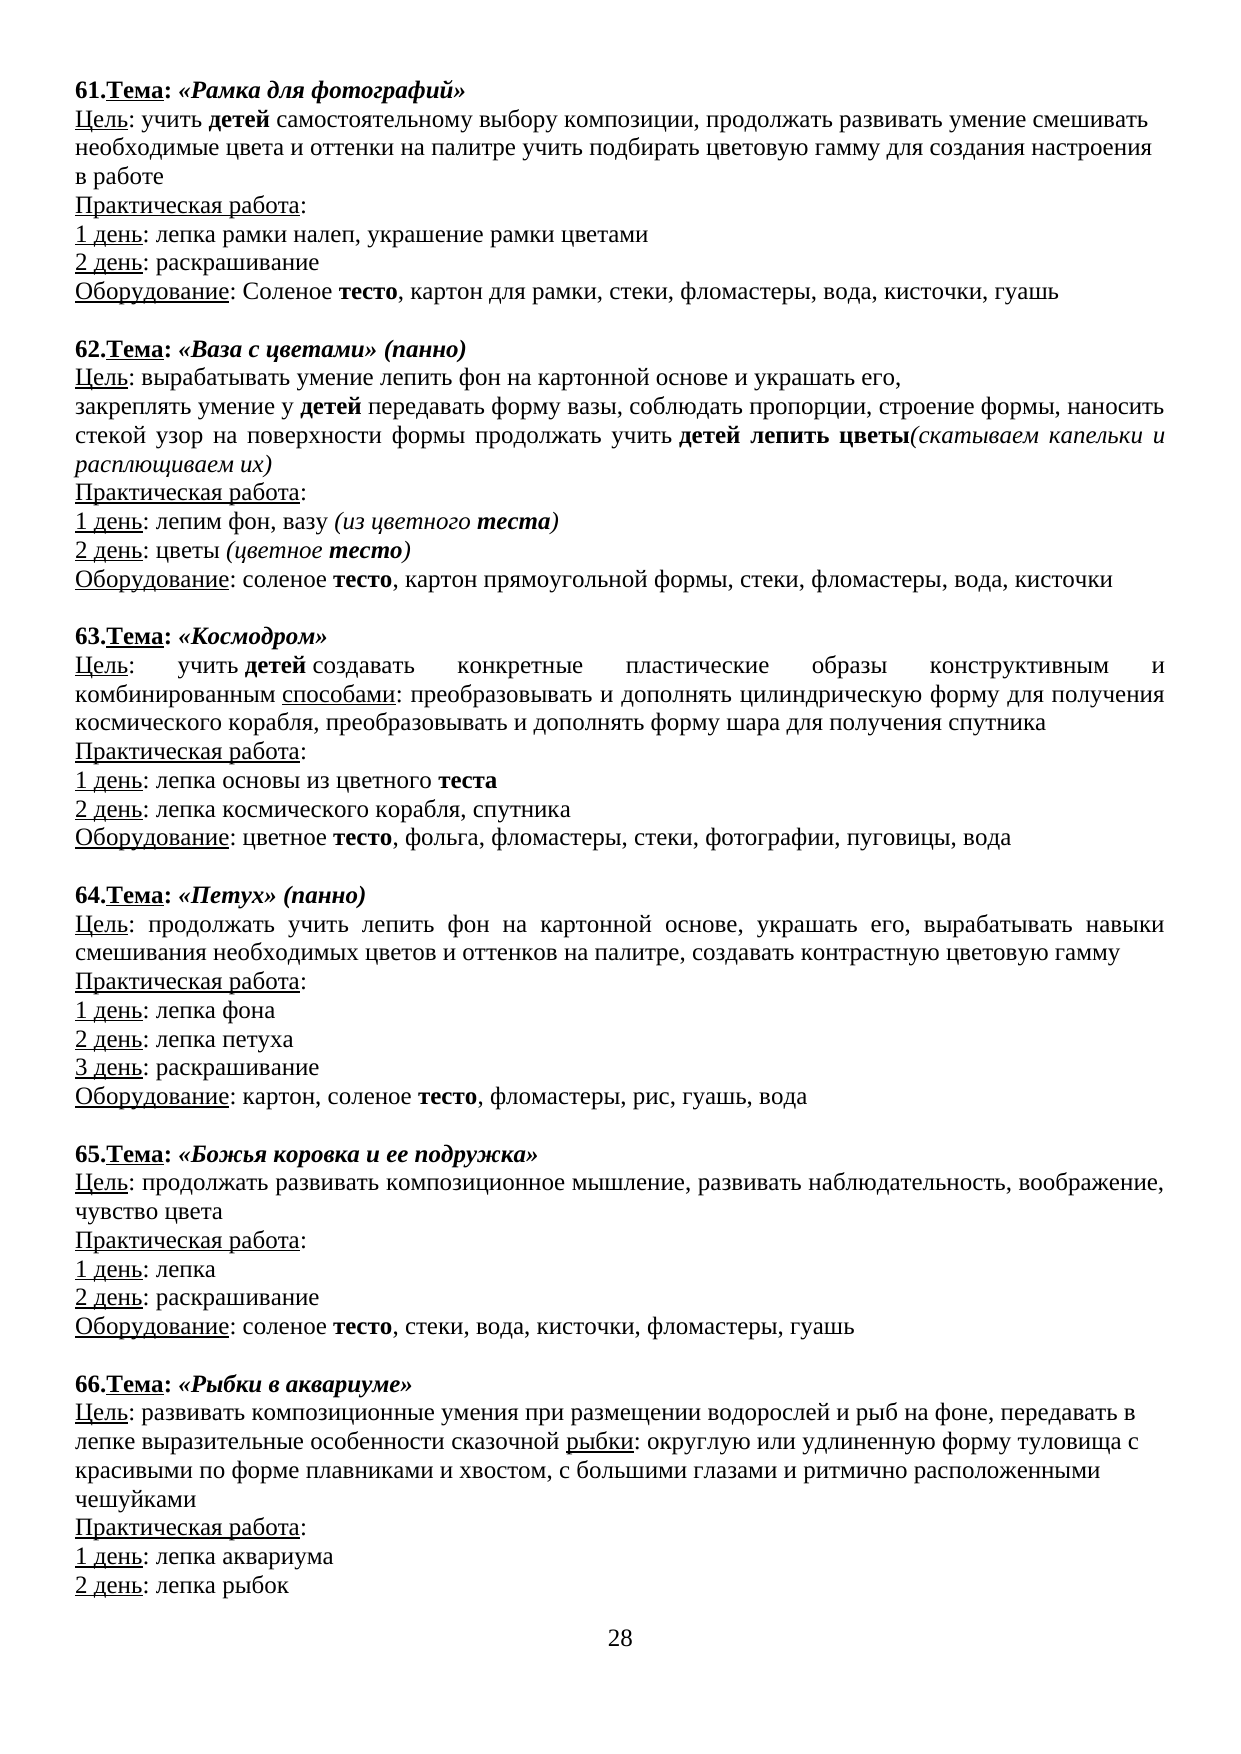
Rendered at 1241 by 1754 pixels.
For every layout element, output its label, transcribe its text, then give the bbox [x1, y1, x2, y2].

text Цель: учить детей самостоятельному выбору композиции, продолжать развивать умение смешивать необходимые цвета и оттенки на палитре учить подбирать цветовую гамму для создания настроения в работе [75, 104, 1165, 190]
text Цель: вырабатывать умение лепить фон на картонной основе и украшать его, [75, 362, 1165, 391]
text Практическая работа: [75, 477, 1165, 506]
text 63.Тема: «Космодром» [75, 621, 1165, 650]
text Цель: продолжать развивать композиционное мышление, развивать наблюдательность, воображение, чувство цвета [75, 1167, 1165, 1225]
text 2 день: раскрашивание [75, 247, 1165, 276]
text Оборудование: картон, соленое тесто, фломастеры, рис, гуашь, вода [75, 1081, 1165, 1110]
text 1 день: лепка фона [75, 995, 1165, 1024]
text 1 день: лепка рамки налеп, украшение рамки цветами [75, 219, 1165, 247]
text 1 день: лепка аквариума [75, 1541, 1165, 1570]
text 1 день: лепка [75, 1254, 1165, 1282]
text Оборудование: цветное тесто, фольга, фломастеры, стеки, фотографии, пуговицы, вода [75, 822, 1165, 851]
text 62.Тема: «Ваза с цветами» (панно) [75, 334, 1165, 362]
text 2 день: лепка космического корабля, спутника [75, 794, 1165, 822]
text Оборудование: соленое тесто, стеки, вода, кисточки, фломастеры, гуашь [75, 1311, 1165, 1340]
text Оборудование: Соленое тесто, картон для рамки, стеки, фломастеры, вода, кисточки, гуашь [75, 276, 1165, 305]
text Практическая работа: [75, 736, 1165, 765]
text Практическая работа: [75, 1512, 1165, 1541]
text 2 день: раскрашивание [75, 1282, 1165, 1311]
text Практическая работа: [75, 190, 1165, 219]
text 2 день: лепка петуха [75, 1024, 1165, 1052]
text 3 день: раскрашивание [75, 1052, 1165, 1081]
text 2 день: лепка рыбок [75, 1570, 1165, 1599]
text 1 день: лепка основы из цветного теста [75, 765, 1165, 794]
text 2 день: цветы (цветное тесто) [75, 535, 1165, 564]
text 66.Тема: «Рыбки в аквариуме» [75, 1369, 1165, 1397]
text Практическая работа: [75, 966, 1165, 995]
text 64.Тема: «Петух» (панно) [75, 880, 1165, 909]
text Практическая работа: [75, 1225, 1165, 1254]
text 1 день: лепим фон, вазу (из цветного теста) [75, 506, 1165, 535]
text Цель: развивать композиционные умения при размещении водорослей и рыб на фоне, передавать в лепке выразительные особенности сказочной рыбки: округлую или удлиненную форму туловища с красивыми по форме плавниками и хвостом, с большими глазами и ритмично расположенными чешуйками [75, 1397, 1165, 1512]
text 65.Тема: «Божья коровка и ее подружка» [75, 1139, 1165, 1167]
text 61.Тема: «Рамка для фотографий» [75, 75, 1165, 104]
text закреплять умение у детей передавать форму вазы, соблюдать пропорции, строение формы, наносить стекой узор на поверхности формы продолжать учить детей лепить цветы(скатываем капельки и расплющиваем их) [75, 391, 1165, 477]
text Цель: учить детей создавать конкретные пластические образы конструктивным и комбинированным способами: преобразовывать и дополнять цилиндрическую форму для получения космического корабля, преобразовывать и дополнять форму шара для получения спутника [75, 650, 1165, 736]
text Оборудование: соленое тесто, картон прямоугольной формы, стеки, фломастеры, вода, кисточки [75, 564, 1165, 592]
text Цель: продолжать учить лепить фон на картонной основе, украшать его, вырабатывать навыки смешивания необходимых цветов и оттенков на палитре, создавать контрастную цветовую гамму [75, 909, 1165, 966]
